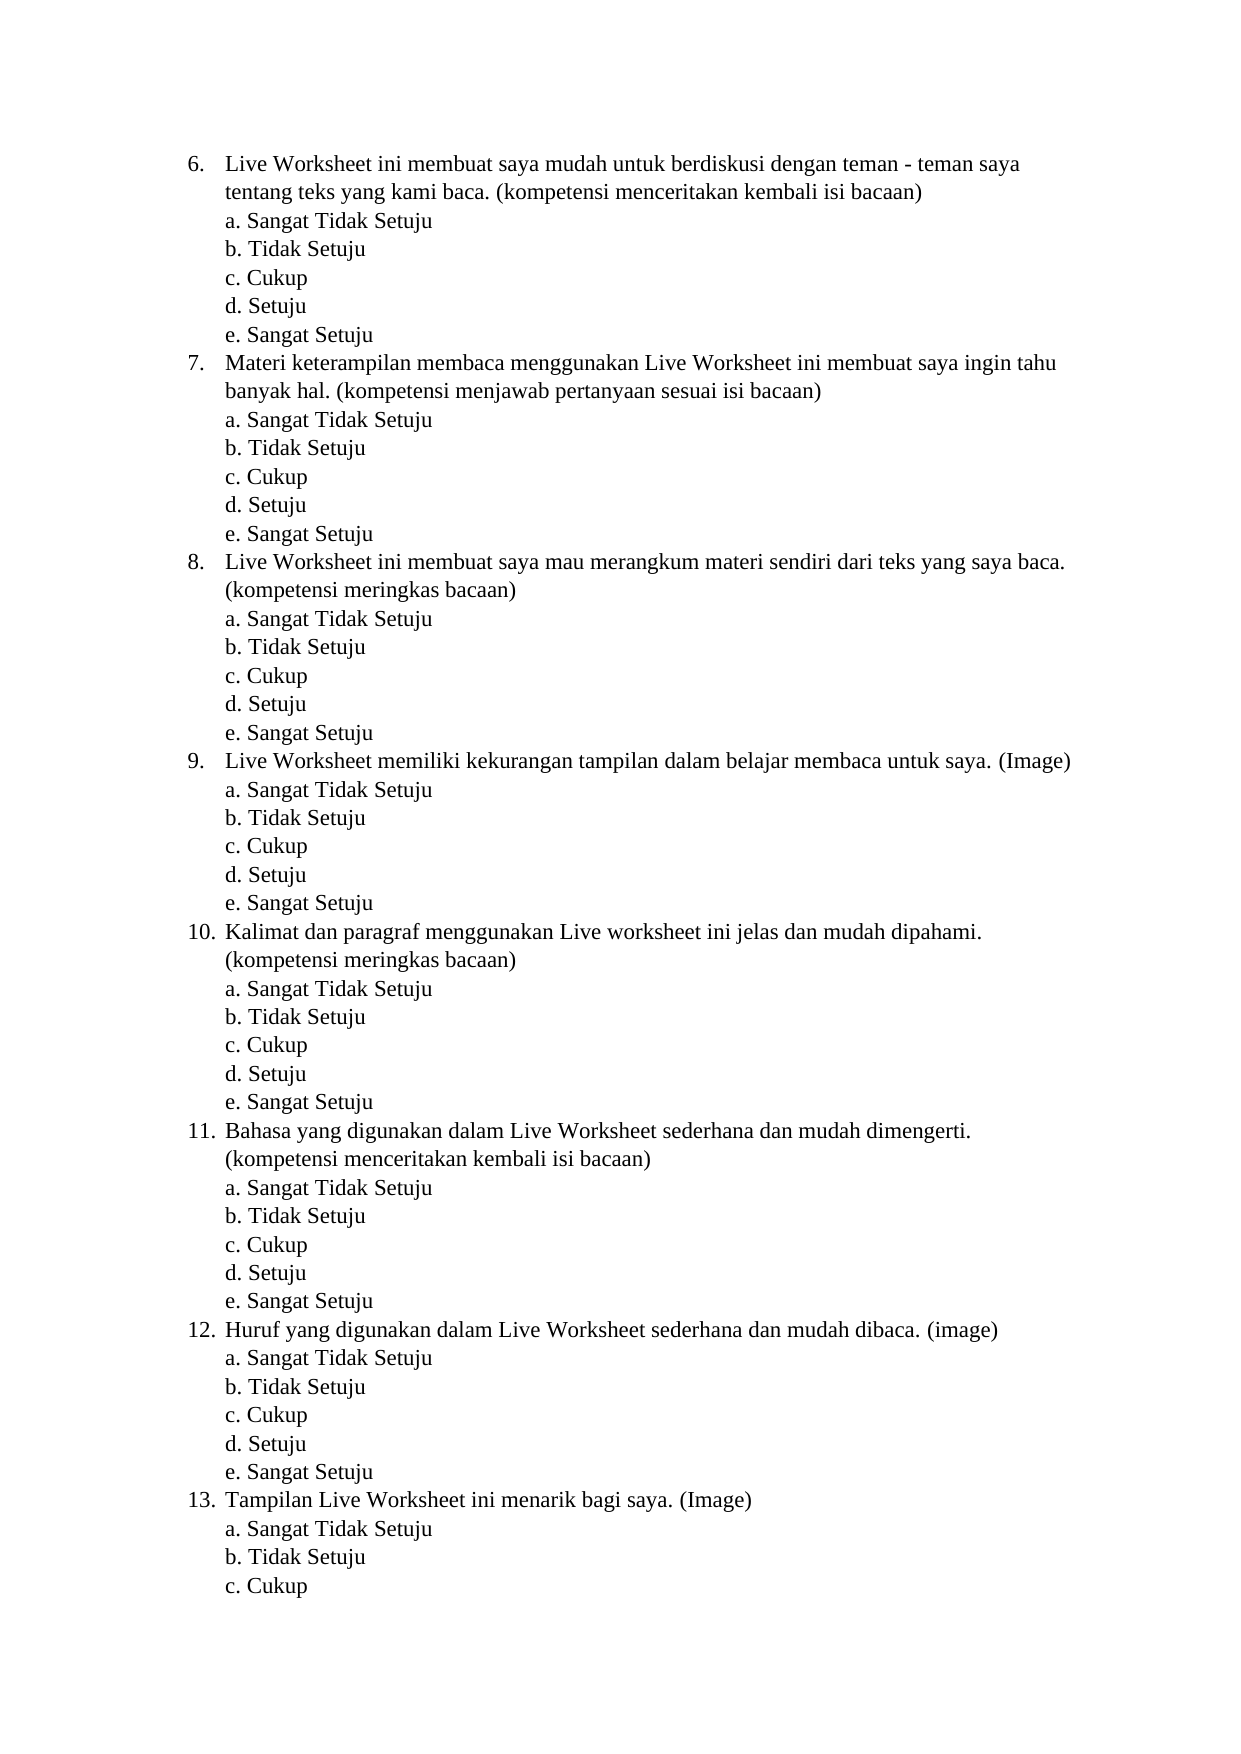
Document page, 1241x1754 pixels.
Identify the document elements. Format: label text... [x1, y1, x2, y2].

list b. Tidak Setuju [225, 1373, 1090, 1399]
list a. Sangat Tidak Setuju [225, 406, 1090, 432]
list a. Sangat Tidak Setuju [225, 207, 1090, 233]
list c. Cukup [225, 1572, 1090, 1598]
list a. Sangat Tidak Setuju [225, 1174, 1090, 1200]
list e. Sangat Setuju [225, 1287, 1090, 1314]
list Live Worksheet ini membuat saya mudah untuk berdiskusi dengan teman - teman saya tentang teks yang kami baca. (kompetensi menceritakan kembali isi bacaan) [187, 150, 1090, 205]
list d. Setuju [225, 690, 1090, 717]
list b. Tidak Setuju [225, 633, 1090, 660]
list b. Tidak Setuju [225, 434, 1090, 461]
list c. Cukup [225, 1032, 1090, 1058]
list c. Cukup [225, 662, 1090, 688]
list e. Sangat Setuju [225, 1088, 1090, 1115]
list a. Sangat Tidak Setuju [225, 776, 1090, 802]
list d. Setuju [225, 1259, 1090, 1285]
list c. Cukup [225, 1231, 1090, 1257]
list e. Sangat Setuju [225, 1458, 1090, 1484]
list a. Sangat Tidak Setuju [225, 1515, 1090, 1541]
list Tampilan Live Worksheet ini menarik bagi saya. (Image) [187, 1487, 1090, 1513]
list b. Tidak Setuju [225, 1202, 1090, 1228]
list e. Sangat Setuju [225, 719, 1090, 745]
list c. Cukup [225, 264, 1090, 290]
list e. Sangat Setuju [225, 321, 1090, 347]
list d. Setuju [225, 292, 1090, 318]
list c. Cukup [225, 1401, 1090, 1428]
list Live Worksheet ini membuat saya mau merangkum materi sendiri dari teks yang saya baca. (kompetensi meringkas bacaan) [187, 548, 1090, 603]
list Kalimat dan paragraf menggunakan Live worksheet ini jelas dan mudah dipahami. (kompetensi meringkas bacaan) [187, 918, 1090, 973]
list Live Worksheet memiliki kekurangan tampilan dalam belajar membaca untuk saya. (Image) [187, 747, 1090, 773]
list Huruf yang digunakan dalam Live Worksheet sederhana dan mudah dibaca. (image) [187, 1316, 1090, 1342]
list b. Tidak Setuju [225, 235, 1090, 262]
list b. Tidak Setuju [225, 1003, 1090, 1029]
list Materi keterampilan membaca menggunakan Live Worksheet ini membuat saya ingin tahu banyak hal. (kompetensi menjawab pertanyaan sesuai isi bacaan) [187, 349, 1090, 404]
list b. Tidak Setuju [225, 1543, 1090, 1570]
list c. Cukup [225, 463, 1090, 489]
list c. Cukup [225, 832, 1090, 859]
list a. Sangat Tidak Setuju [225, 605, 1090, 631]
list b. Tidak Setuju [225, 804, 1090, 830]
list e. Sangat Setuju [225, 889, 1090, 916]
list Bahasa yang digunakan dalam Live Worksheet sederhana dan mudah dimengerti. (kompetensi menceritakan kembali isi bacaan) [187, 1117, 1090, 1172]
list d. Setuju [225, 1060, 1090, 1086]
list d. Setuju [225, 491, 1090, 518]
list a. Sangat Tidak Setuju [225, 1344, 1090, 1371]
list d. Setuju [225, 861, 1090, 887]
list a. Sangat Tidak Setuju [225, 975, 1090, 1001]
list e. Sangat Setuju [225, 520, 1090, 546]
list d. Setuju [225, 1430, 1090, 1456]
